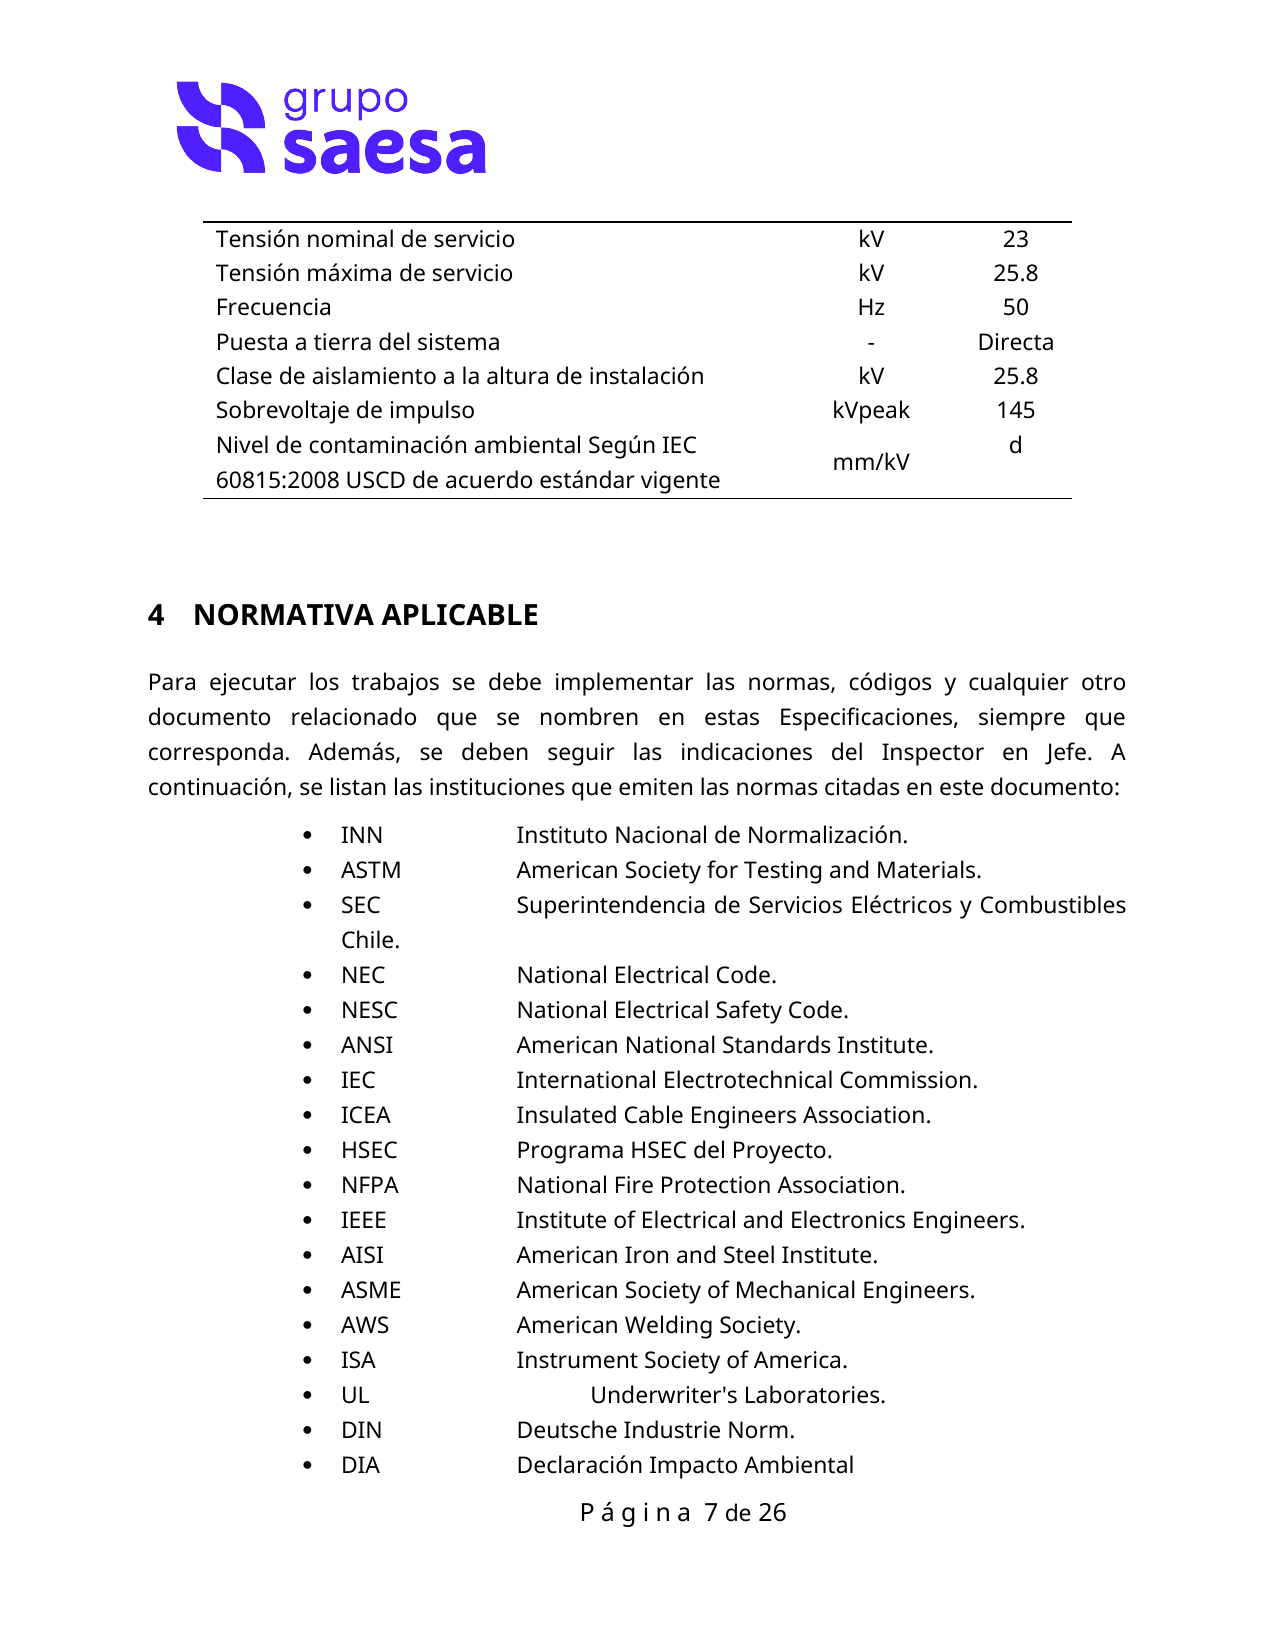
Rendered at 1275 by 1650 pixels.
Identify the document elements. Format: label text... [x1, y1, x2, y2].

subtitle NORMATIVA APLICABLE [148, 594, 1127, 634]
table_cell kV [783, 257, 960, 291]
table_cell 25.8 [960, 360, 1072, 394]
list AWS American Welding Society. [303, 1309, 1127, 1340]
table_cell Frecuencia [203, 291, 782, 326]
text Para ejecutar los trabajos se debe implementar las normas, códigos y cualquier otro documento relacionado que se nombren en estas Especificaciones, siempre que corresponda. Además, se deben seguir las indicaciones del Inspector en Jefe. A continuación, se listan las instituciones que emiten las normas citadas en este documento: [148, 666, 1127, 802]
table_cell 25.8 [960, 257, 1072, 291]
list DIN Deutsche Industrie Norm. [303, 1414, 1127, 1445]
table_cell kVpeak [783, 394, 960, 429]
list NEC National Electrical Code. [303, 959, 1127, 990]
list ANSI American National Standards Institute. [303, 1029, 1127, 1060]
table_cell - [783, 326, 960, 360]
list DIA Declaración Impacto Ambiental [303, 1449, 1127, 1480]
list ISA Instrument Society of America. [303, 1344, 1127, 1375]
list NESC National Electrical Safety Code. [303, 994, 1127, 1025]
table_cell Tensión máxima de servicio [203, 257, 782, 291]
table_cell Tensión nominal de servicio [203, 223, 782, 257]
table_cell d [960, 429, 1072, 498]
table_cell Sobrevoltaje de impulso [203, 394, 782, 429]
list IEEE Institute of Electrical and Electronics Engineers. [303, 1204, 1127, 1235]
list IEC International Electrotechnical Commission. [303, 1064, 1127, 1095]
table_cell 145 [960, 394, 1072, 429]
table_cell 50 [960, 291, 1072, 326]
table_cell kV [783, 223, 960, 257]
list INN Instituto Nacional de Normalización. [303, 819, 1127, 850]
list ASME American Society of Mechanical Engineers. [303, 1274, 1127, 1305]
table_cell Hz [783, 291, 960, 326]
table_cell 23 [960, 223, 1072, 257]
list UL Underwriter's Laboratories. [303, 1379, 1127, 1410]
list ICEA Insulated Cable Engineers Association. [303, 1099, 1127, 1130]
table_cell Clase de aislamiento a la altura de instalación [203, 360, 782, 394]
table_cell Directa [960, 326, 1072, 360]
list ASTM American Society for Testing and Materials. [303, 854, 1127, 885]
list HSEC Programa HSEC del Proyecto. [303, 1134, 1127, 1165]
table_cell Nivel de contaminación ambiental Según IEC 60815:2008 USCD de acuerdo estándar vigente [203, 429, 782, 498]
table_cell kV [783, 360, 960, 394]
list AISI American Iron and Steel Institute. [303, 1239, 1127, 1270]
table_cell mm/kV [783, 429, 960, 498]
list SEC Superintendencia de Servicios Eléctricos y Combustibles Chile. [303, 889, 1127, 955]
list NFPA National Fire Protection Association. [303, 1169, 1127, 1200]
table_cell Puesta a tierra del sistema [203, 326, 782, 360]
